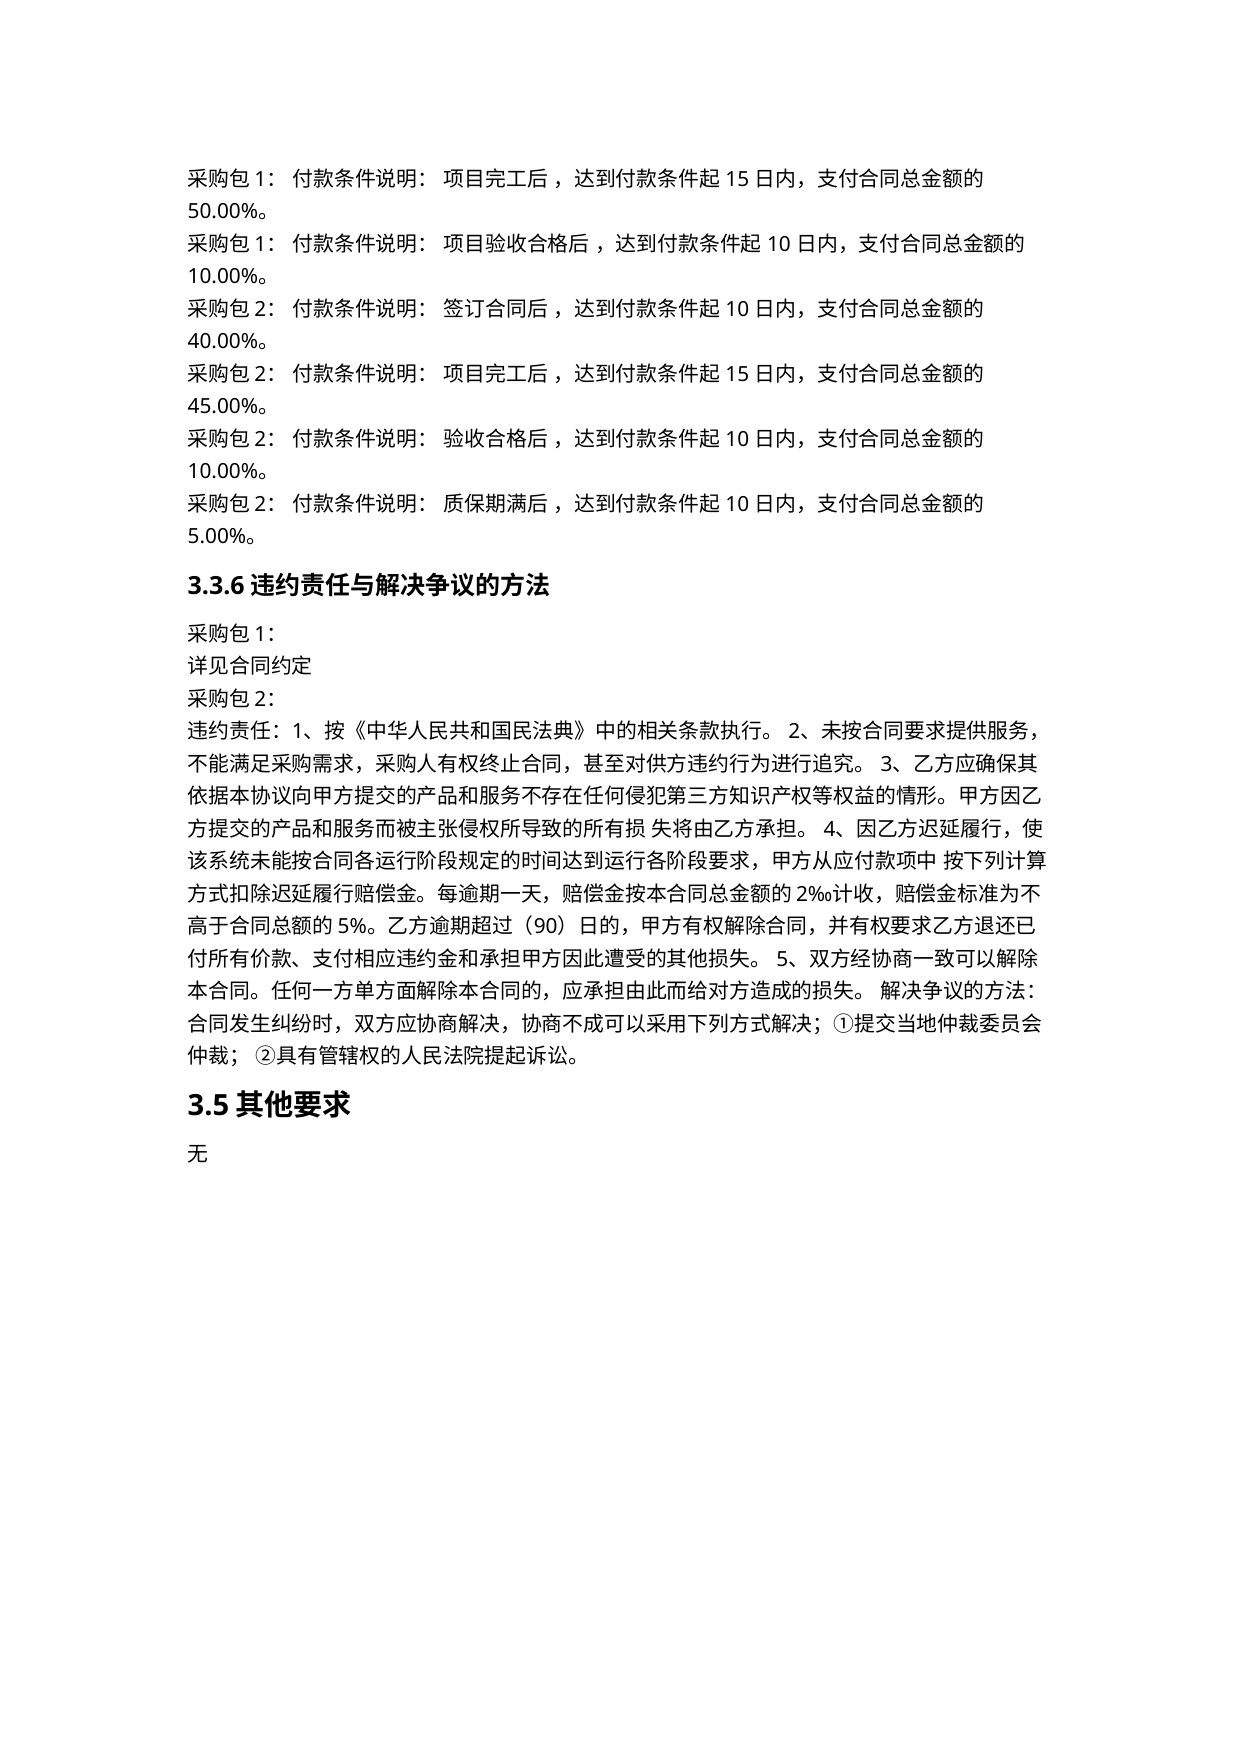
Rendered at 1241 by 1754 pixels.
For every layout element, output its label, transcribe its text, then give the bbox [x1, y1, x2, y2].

text 详见合同约定 [187, 649, 1053, 682]
text 采购包2： 付款条件说明： 质保期满后 ，达到付款条件起 10 日内，支付合同总金额的 5.00%。 [187, 487, 1053, 552]
text 3.5其他要求 [187, 1072, 1053, 1137]
text 采购包2： [187, 682, 1053, 714]
text 采购包2： 付款条件说明： 签订合同后 ，达到付款条件起 10 日内，支付合同总金额的 40.00%。 [187, 292, 1053, 357]
text 采购包1： 付款条件说明： 项目完工后 ，达到付款条件起 15 日内，支付合同总金额的 50.00%。 [187, 162, 1053, 227]
text 采购包2： 付款条件说明： 验收合格后 ，达到付款条件起 10 日内，支付合同总金额的 10.00%。 [187, 422, 1053, 487]
text 采购包1： [187, 617, 1053, 649]
text 采购包2： 付款条件说明： 项目完工后 ，达到付款条件起 15 日内，支付合同总金额的 45.00%。 [187, 357, 1053, 422]
text 违约责任：1、按《中华人民共和国民法典》中的相关条款执行。 2、未按合同要求提供服务，不能满足采购需求，采购人有权终止合同，甚至对供方违约行为进行追究。 3、乙方应确保其依据本协议向甲方提交的产品和服务不存在任何侵犯第三方知识产权等权益的情形。甲方因乙方提交的产品和服务而被主张侵权所导致的所有损 失将由乙方承担。 4、因乙方迟延履行，使该系统未能按合同各运行阶段规定的时间达到运行各阶段要求，甲方从应付款项中 按下列计算方式扣除迟延履行赔偿金。每逾期一天，赔偿金按本合同总金额的2‰计收，赔偿金标准为不高于合同总额的5%。乙方逾期超过（90）日的，甲方有权解除合同，并有权要求乙方退还已付所有价款、支付相应违约金和承担甲方因此遭受的其他损失。 5、双方经协商一致可以解除本合同。任何一方单方面解除本合同的，应承担由此而给对方造成的损失。 解决争议的方法：合同发生纠纷时，双方应协商解决，协商不成可以采用下列方式解决；①提交当地仲裁委员会仲裁； ②具有管辖权的人民法院提起诉讼。 [187, 714, 1053, 1072]
text 无 [187, 1137, 1053, 1169]
text 3.3.6违约责任与解决争议的方法 [187, 552, 1053, 617]
text 采购包1： 付款条件说明： 项目验收合格后 ，达到付款条件起 10 日内，支付合同总金额的 10.00%。 [187, 227, 1053, 292]
